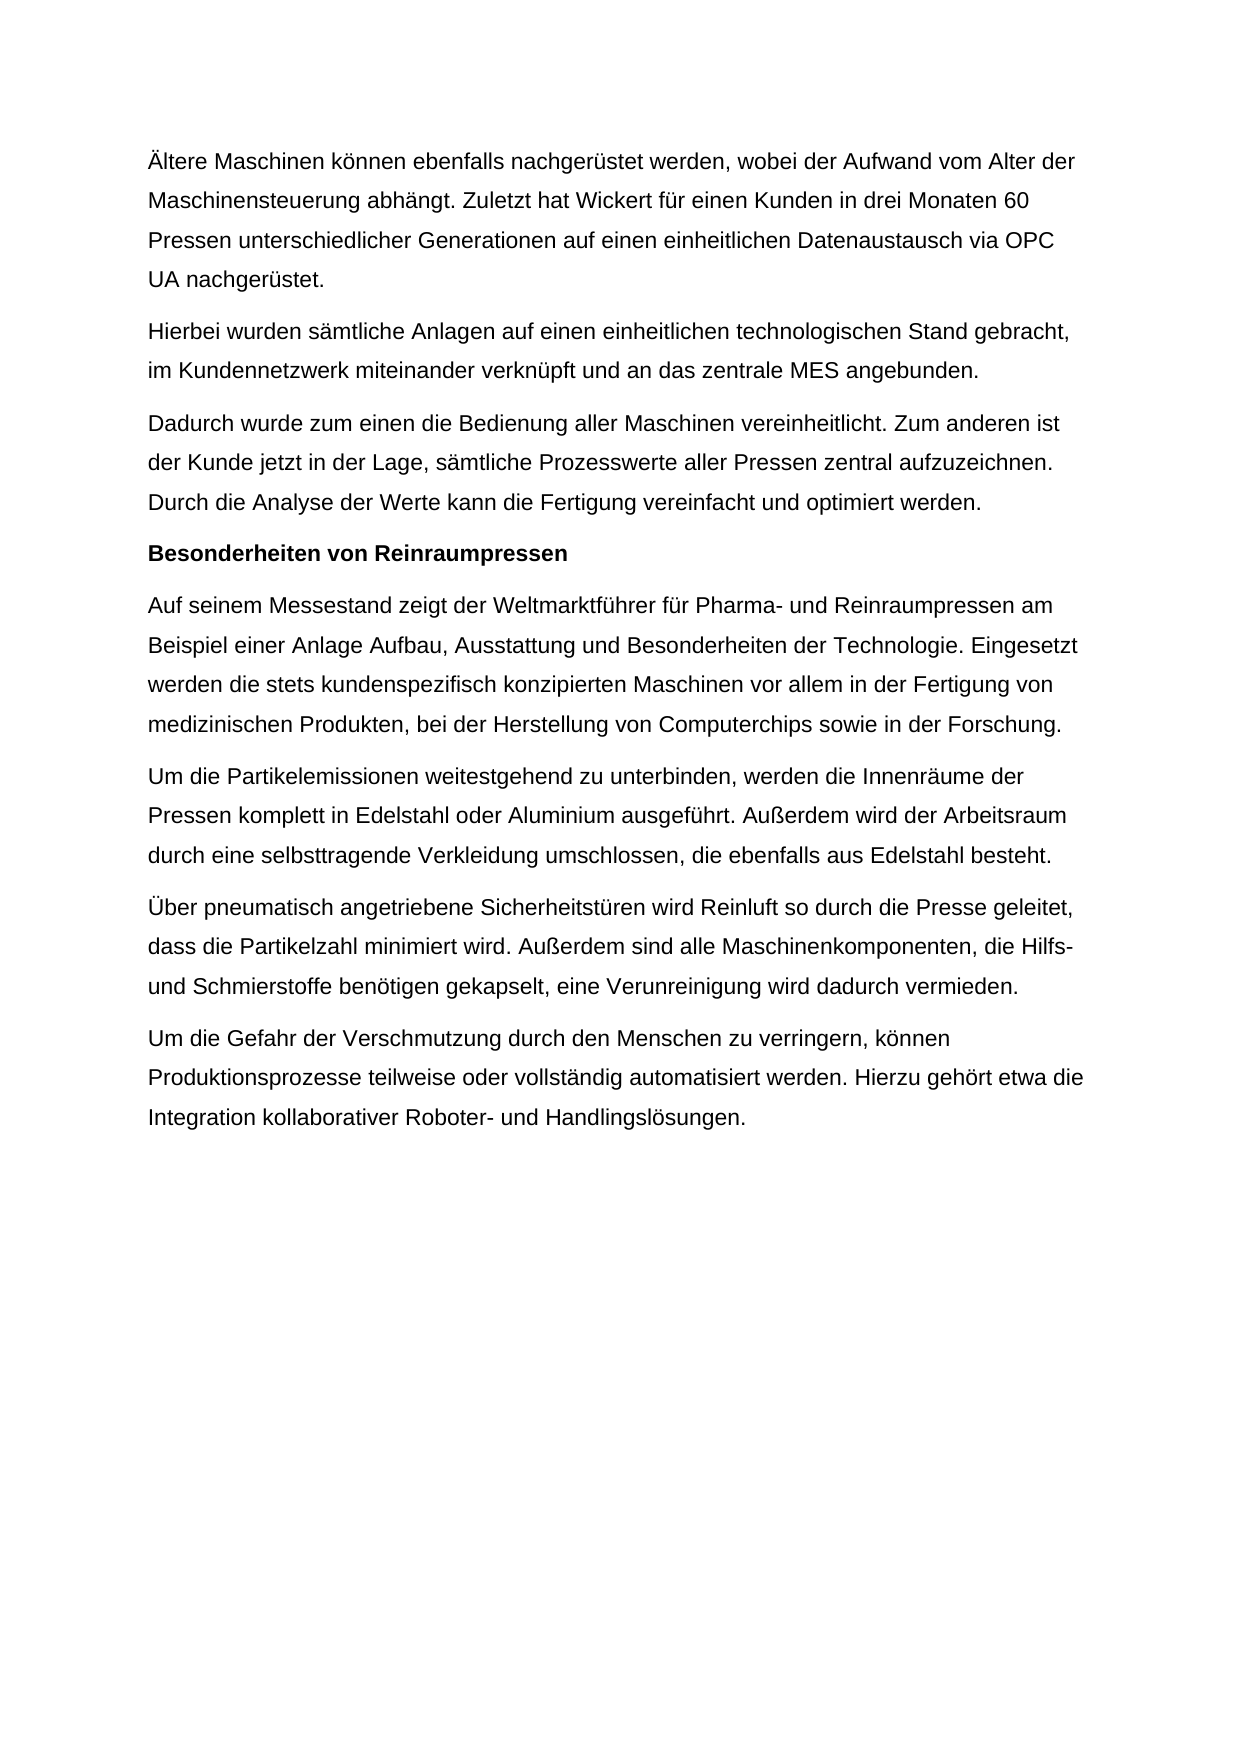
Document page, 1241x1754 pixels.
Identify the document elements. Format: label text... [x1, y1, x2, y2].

text Über pneumatisch angetriebene Sicherheitstüren wird Reinluft so durch die Presse geleitet, dass die Partikelzahl minimiert wird. Außerdem sind alle Maschinenkomponenten, die Hilfs- und Schmierstoffe benötigen gekapselt, eine Verunreinigung wird dadurch vermieden. [148, 894, 1093, 999]
text Hierbei wurden sämtliche Anlagen auf einen einheitlichen technologischen Stand gebracht, im Kundennetzwerk miteinander verknüpft und an das zentrale MES angebunden. [148, 318, 1093, 384]
text Auf seinem Messestand zeigt der Weltmarktführer für Pharma- und Reinraumpressen am Beispiel einer Anlage Aufbau, Ausstattung und Besonderheiten der Technologie. Eingesetzt werden die stets kundenspezifisch konzipierten Maschinen vor allem in der Fertigung von medizinischen Produkten, bei der Herstellung von Computerchips sowie in der Forschung. [148, 592, 1093, 737]
text Ältere Maschinen können ebenfalls nachgerüstet werden, wobei der Aufwand vom Alter der Maschinensteuerung abhängt. Zuletzt hat Wickert für einen Kunden in drei Monaten 60 Pressen unterschiedlicher Generationen auf einen einheitlichen Datenaustausch via OPC UA nachgerüstet. [148, 148, 1093, 292]
text Dadurch wurde zum einen die Bedienung aller Maschinen vereinheitlicht. Zum anderen ist der Kunde jetzt in der Lage, sämtliche Prozesswerte aller Pressen zentral aufzuzeichnen. Durch die Analyse der Werte kann die Fertigung vereinfacht und optimiert werden. [148, 409, 1093, 515]
text Um die Gefahr der Verschmutzung durch den Menschen zu verringern, können Produktionsprozesse teilweise oder vollständig automatisiert werden. Hierzu gehört etwa die Integration kollaborativer Roboter- und Handlingslösungen. [148, 1025, 1093, 1130]
text Besonderheiten von Reinraumpressen [148, 540, 1093, 567]
text Um die Partikelemissionen weitestgehend zu unterbinden, werden die Innenräume der Pressen komplett in Edelstahl oder Aluminium ausgeführt. Außerdem wird der Arbeitsraum durch eine selbsttragende Verkleidung umschlossen, die ebenfalls aus Edelstahl besteht. [148, 763, 1093, 868]
